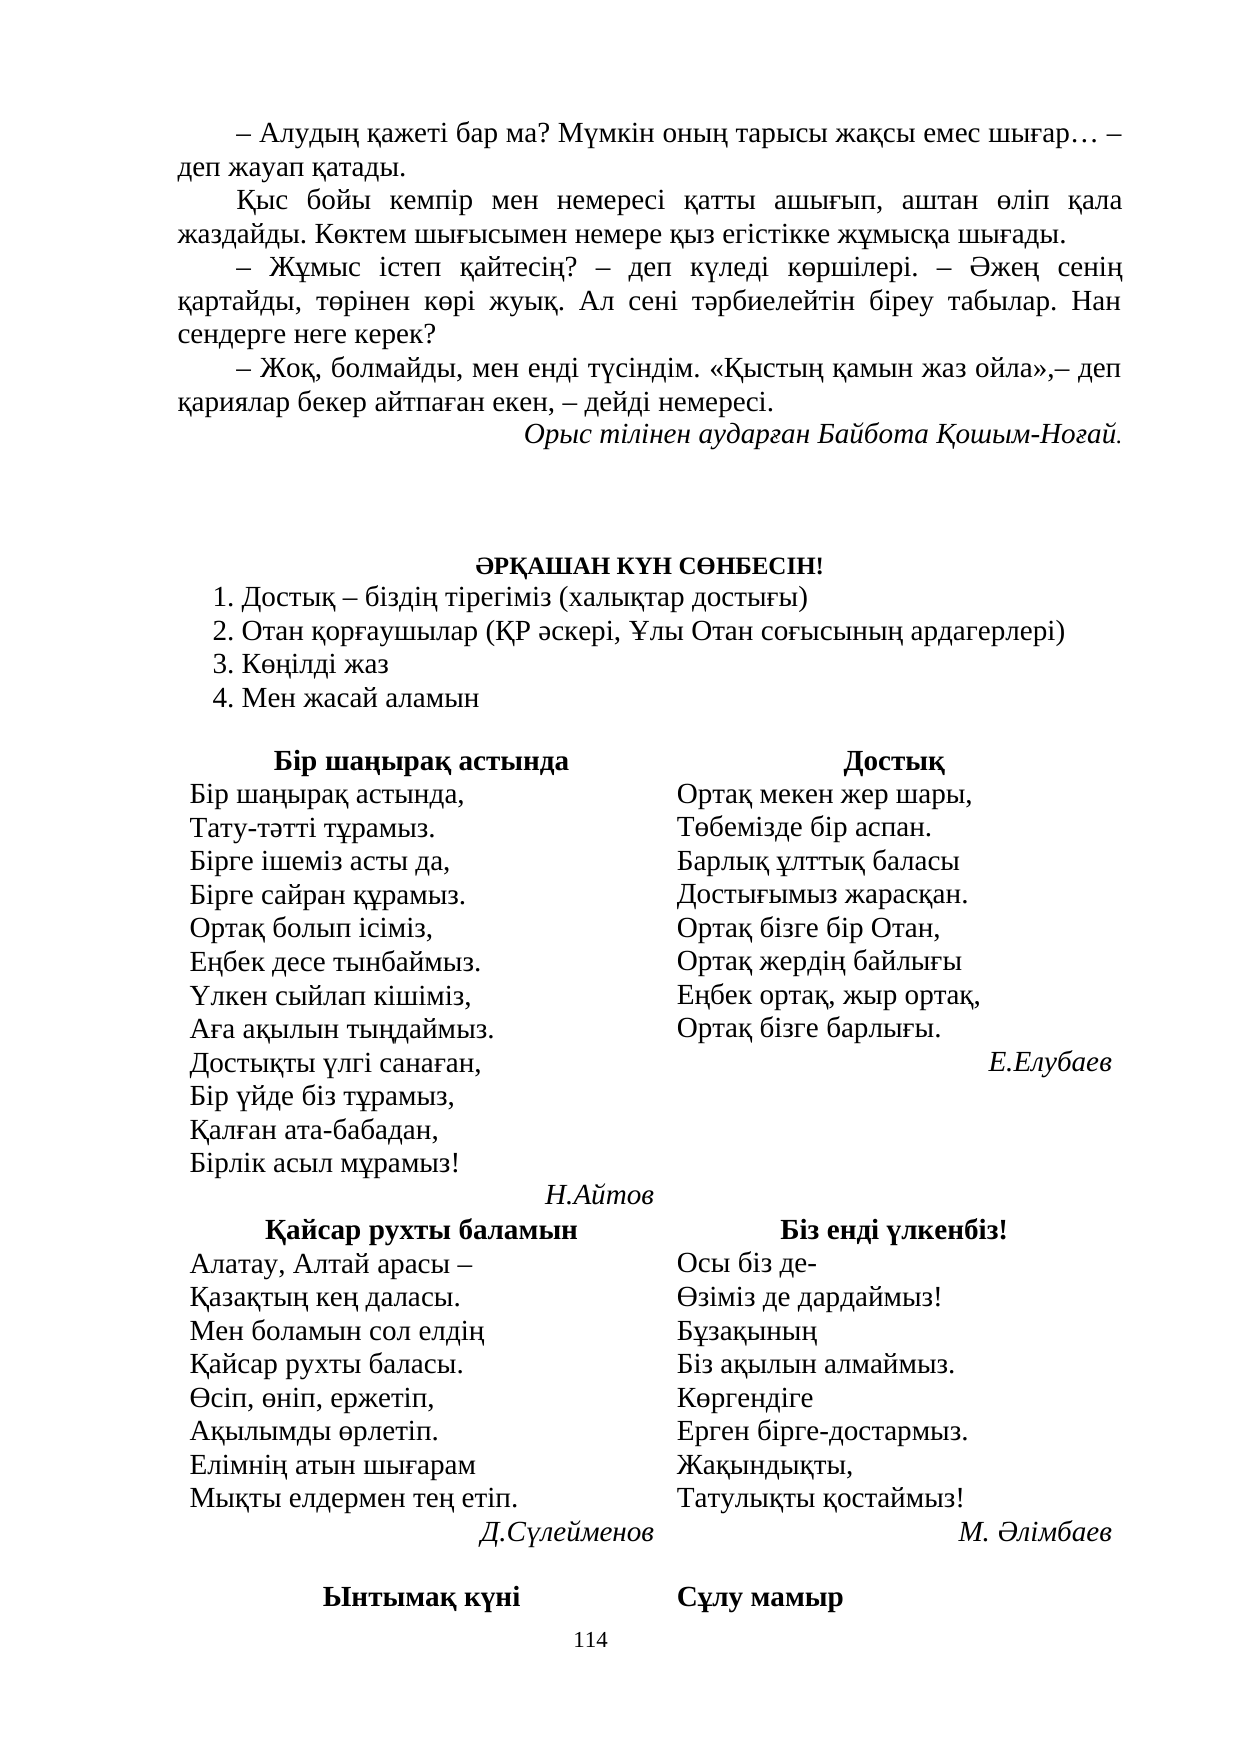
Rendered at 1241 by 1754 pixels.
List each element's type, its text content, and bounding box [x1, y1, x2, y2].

list Мен жасай аламын [212, 680, 1173, 714]
text Қыс бойы кемпір мен немересі қатты ашығып, аштан өліп қала жаздайды. Көктем шығысымен немере қыз егістікке жұмысқа шығады. [177, 182, 1123, 249]
text Орыс тілінен аударған Байбота Қошым-Ноғай. [523, 417, 1173, 451]
table_cell Қайсар рухты баламын Алатау, Алтай арасы – Қазақтың кең даласы. Мен боламын сол елдің Қайсар рухты баласы. Өсіп, өніп, ержетіп, Ақылымды өрлетіп. Елімнің атын шығарам Мықты елдермен тең етіп. Д.Сүлейменов [169, 1213, 665, 1565]
table_header Достық Ортақ мекен жер шары, Төбемізде бір аспан. Барлық ұлттық баласы Достығымыз жарасқан. Ортақ бізге бір Отан, Ортақ жердің байлығы Еңбек ортақ, жыр ортақ, Ортақ бізге барлығы. Е.Елубаев [665, 744, 1133, 1213]
table_cell Ынтымақ күні [169, 1565, 665, 1615]
list Отан қорғаушылар (ҚР әскері, Ұлы Отан соғысының ардагерлері) [212, 613, 1173, 647]
table_cell Сұлу мамыр [665, 1565, 1133, 1615]
list Алудың қажеті бар ма? Мүмкін оның тарысы жақсы емес шығар… – деп жауап қатады. [177, 115, 1123, 182]
list Жұмыс істеп қайтесің? – деп күледі көршілері. – Әжең сенің қартайды, төрінен көрі жуық. Ал сені тәрбиелейтін біреу табылар. Нан сендерге неге керек? [177, 249, 1122, 350]
table_cell Біз енді үлкенбіз! Осы біз де- Өзіміз де дардаймыз! Бұзақының Біз ақылын алмаймыз. Көргендіге Ерген бірге-достармыз. Жақындықты, Татулықты қостаймыз! М. Әлімбаев [665, 1213, 1133, 1565]
list Жоқ, болмайды, мен енді түсіндім. «Қыстың қамын жаз ойла»,– деп қариялар бекер айтпаған екен, – дейді немересі. [177, 350, 1123, 417]
table_header Бір шаңырақ астында Бір шаңырақ астында, Тату-тәтті тұрамыз. Бірге ішеміз асты да, Бірге сайран құрамыз. Ортақ болып ісіміз, Еңбек десе тынбаймыз. Үлкен сыйлап кішіміз, Аға ақылын тыңдаймыз. Достықты үлгі санаған, Бір үйде біз тұрамыз, Қалған ата-бабадан, Бірлік асыл мұрамыз! Н.Айтов [169, 744, 665, 1213]
list Достық – біздің тірегіміз (халықтар достығы) [212, 580, 1173, 613]
list Көңілді жаз [212, 647, 1173, 680]
text ӘРҚАШАН КҮН СӨНБЕСІН! [475, 551, 1173, 580]
